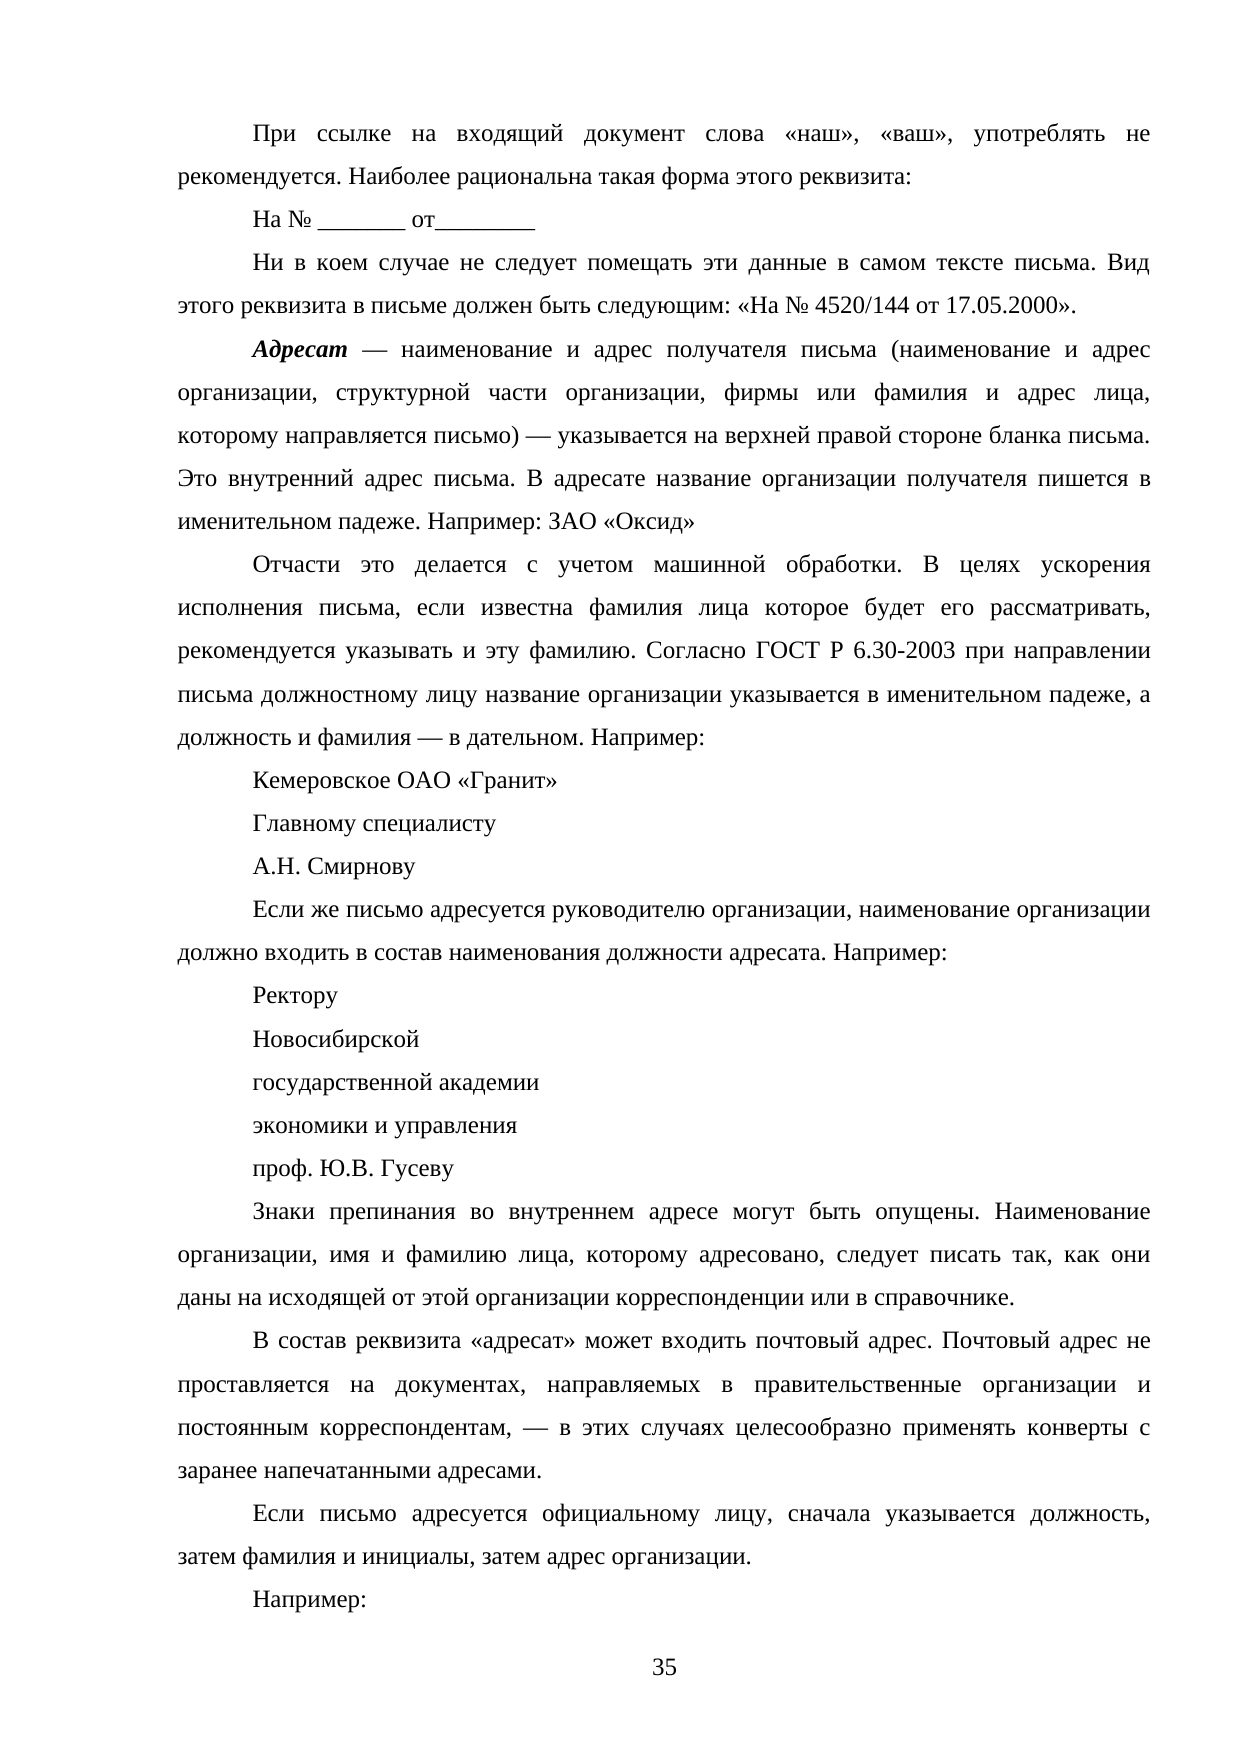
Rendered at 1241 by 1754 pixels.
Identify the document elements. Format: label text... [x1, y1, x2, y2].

text Если же письмо адресуется руководителю организации, наименование организации должно входить в состав наименования должности адресата. Например: [177, 894, 1152, 966]
text Ни в коем случае не следует помещать эти данные в самом тексте письма. Вид этого реквизита в письме должен быть следующим: «На № 4520/144 от 17.05.2000». [177, 247, 1152, 319]
text Отчасти это делается с учетом машинной обработки. В целях ускорения исполнения письма, если известна фамилия лица которое будет его рассматривать, рекомендуется указывать и эту фамилию. Согласно ГОСТ Р 6.30-2003 при направлении письма должностному лицу название организации указывается в именительном падеже, а должность и фамилия — в дательном. Например: [177, 549, 1152, 751]
text Адресат — наименование и адрес получателя письма (наименование и адрес организации, структурной части организации, фирмы или фамилия и адрес лица, которому направляется письмо) — указывается на верхней правой стороне бланка письма. Это внутренний адрес письма. В адресате название организации получателя пишется в именительном падеже. Например: ЗАО «Оксид» [177, 334, 1152, 535]
text экономики и управления [177, 1110, 1152, 1139]
text Знаки препинания во внутреннем адресе могут быть опущены. Наименование организации, имя и фамилию лица, которому адресовано, следует писать так, как они даны на исходящей от этой организации корреспонденции или в справочнике. [177, 1196, 1152, 1311]
text Если письмо адресуется официальному лицу, сначала указывается должность, затем фамилия и инициалы, затем адрес организации. [177, 1498, 1152, 1570]
text государственной академии [177, 1067, 1152, 1096]
text При ссылке на входящий документ слова «наш», «ваш», употреблять не рекомендуется. Наиболее рациональна такая форма этого реквизита: [177, 118, 1152, 190]
text На № _______ от________ [177, 204, 1152, 233]
text Главному специалисту [177, 808, 1152, 837]
text Кемеровское ОАО «Гранит» [177, 765, 1152, 794]
text проф. Ю.В. Гусеву [177, 1153, 1152, 1182]
text А.Н. Смирнову [177, 851, 1152, 880]
text Ректору [177, 981, 1152, 1009]
text Например: [177, 1584, 1152, 1613]
text В состав реквизита «адресат» может входить почтовый адрес. Почтовый адрес не проставляется на документах, направляемых в правительственные организации и постоянным корреспондентам, — в этих случаях целесообразно применять конверты с заранее напечатанными адресами. [177, 1326, 1152, 1484]
text Новосибирской [177, 1024, 1152, 1052]
